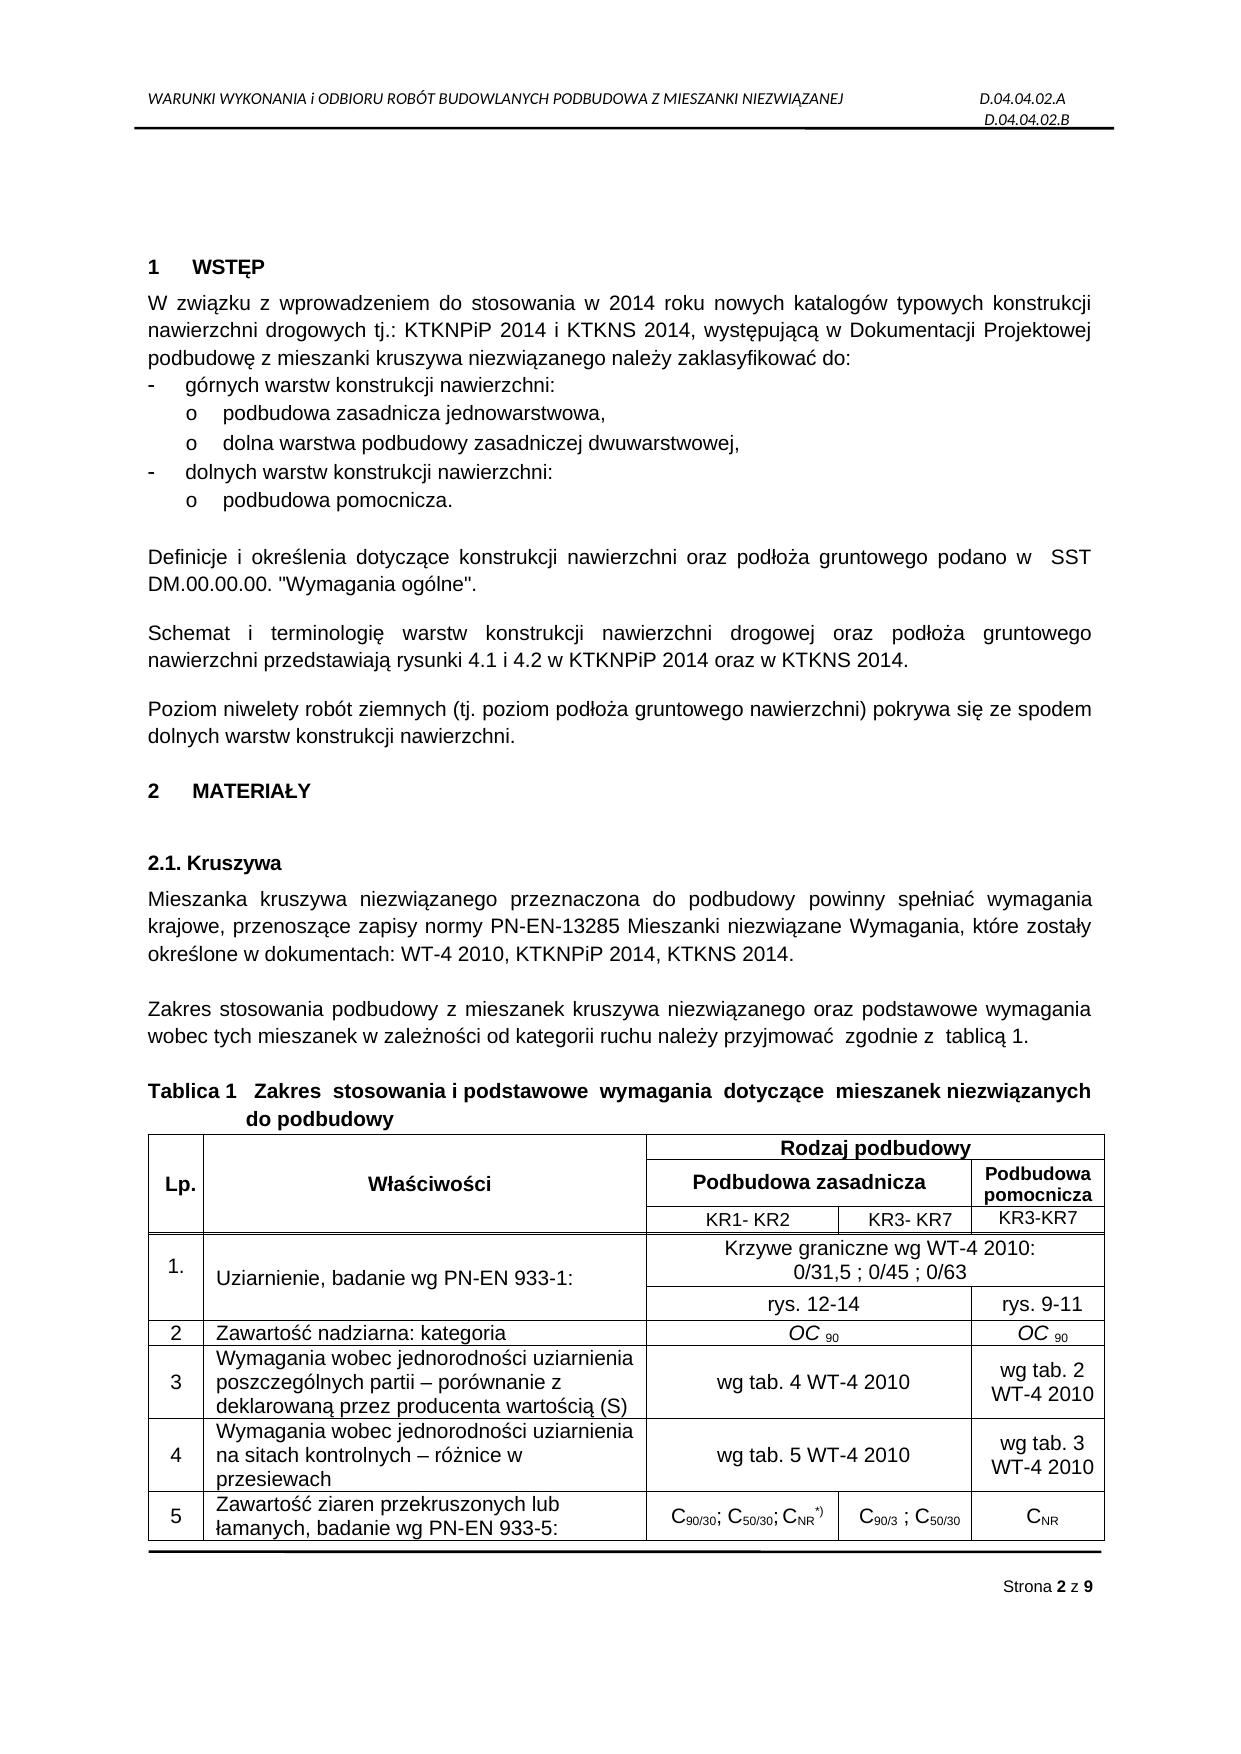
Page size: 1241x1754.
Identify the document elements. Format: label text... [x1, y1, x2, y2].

text Tablica 1 Zakres stosowania i podstawowe wymagania dotyczące mieszanek niezwiązanych [148, 1079, 1093, 1103]
table_cell Krzywe graniczne wg WT-4 2010: 0/31,5 ; 0/45 ; 0/63 [647, 1235, 1104, 1286]
list podbudowa pomocnicza. [185, 488, 1093, 513]
text 2.1. Kruszywa [148, 851, 1093, 875]
list dolnych warstw konstrukcji nawierzchni: [148, 460, 1093, 484]
table_cell CNR [972, 1492, 1104, 1540]
table_cell Wymagania wobec jednorodności uziarnienia poszczególnych partii – porównanie z deklarowaną przez producenta wartością (S) [204, 1346, 646, 1418]
table_cell KR3- KR7 [839, 1207, 971, 1232]
table_cell KR3-KR7 [972, 1207, 1104, 1232]
table_cell Uziarnienie, badanie wg PN-EN 933-1: [204, 1235, 646, 1320]
table_header Właściwości [204, 1135, 646, 1232]
text Schemat i terminologię warstw konstrukcji nawierzchni drogowej oraz podłoża gruntowego nawierzchni przedstawiają rysunki 4.1 i 4.2 w KTKNPiP 2014 oraz w KTKNS 2014. [148, 621, 1093, 672]
list dolna warstwa podbudowy zasadniczej dwuwarstwowej, [185, 430, 1093, 456]
table_cell 5 [149, 1492, 203, 1540]
table_cell OC 90 [972, 1321, 1104, 1345]
table_cell 3 [149, 1346, 203, 1418]
text Mieszanka kruszywa niezwiązanego przeznaczona do podbudowy powinny spełniać wymagania krajowe, przenoszące zapisy normy PN-EN-13285 Mieszanki niezwiązane Wymagania, które zostały określone w dokumentach: WT-4 2010, KTKNPiP 2014, KTKNS 2014. [148, 887, 1093, 966]
list podbudowa zasadnicza jednowarstwowa, [185, 401, 1093, 426]
list MATERIAŁY [148, 779, 1093, 803]
table_cell C90/3 ; C50/30 [839, 1492, 971, 1540]
text W związku z wprowadzeniem do stosowania w 2014 roku nowych katalogów typowych konstrukcji nawierzchni drogowych tj.: KTKNPiP 2014 i KTKNS 2014, występującą w Dokumentacji Projektowej podbudowę z mieszanki kruszywa niezwiązanego należy zaklasyfikować do: [148, 291, 1093, 369]
table_cell 4 [149, 1419, 203, 1491]
text Definicje i określenia dotyczące konstrukcji nawierzchni oraz podłoża gruntowego podano w SST DM.00.00.00. "Wymagania ogólne". [148, 545, 1093, 596]
table_cell 2 [149, 1321, 203, 1345]
table_cell wg tab. 4 WT-4 2010 [647, 1346, 971, 1418]
table_cell 1. [149, 1235, 203, 1320]
table_cell Zawartość ziaren przekruszonych lub łamanych, badanie wg PN-EN 933-5: [204, 1492, 646, 1540]
text Zakres stosowania podbudowy z mieszanek kruszywa niezwiązanego oraz podstawowe wymagania wobec tych mieszanek w zależności od kategorii ruchu należy przyjmować zgodnie z tablicą 1. [148, 997, 1093, 1048]
table_cell Zawartość nadziarna: kategoria [204, 1321, 646, 1345]
table_cell rys. 9-11 [972, 1287, 1104, 1320]
table_cell KR1- KR2 [647, 1207, 838, 1232]
table_cell rys. 12-14 [647, 1287, 971, 1320]
table_cell Podbudowa zasadnicza [647, 1160, 971, 1206]
table_cell wg tab. 2 WT-4 2010 [972, 1346, 1104, 1418]
table_cell C90/30; C50/30; CNR*) [647, 1492, 838, 1540]
list WSTĘP [148, 254, 1093, 278]
table_cell wg tab. 5 WT-4 2010 [647, 1419, 971, 1491]
table_cell Wymagania wobec jednorodności uziarnienia na sitach kontrolnych – różnice w przesiewach [204, 1419, 646, 1491]
list górnych warstw konstrukcji nawierzchni: [148, 373, 1093, 397]
table_header Rodzaj podbudowy [647, 1135, 1104, 1159]
table_cell Podbudowa pomocnicza [972, 1160, 1104, 1206]
table_cell wg tab. 3 WT-4 2010 [972, 1419, 1104, 1491]
text do podbudowy [148, 1107, 1093, 1131]
text Poziom niwelety robót ziemnych (tj. poziom podłoża gruntowego nawierzchni) pokrywa się ze spodem dolnych warstw konstrukcji nawierzchni. [148, 696, 1093, 748]
table_cell OC 90 [647, 1321, 971, 1345]
table_header Lp. [149, 1135, 203, 1232]
